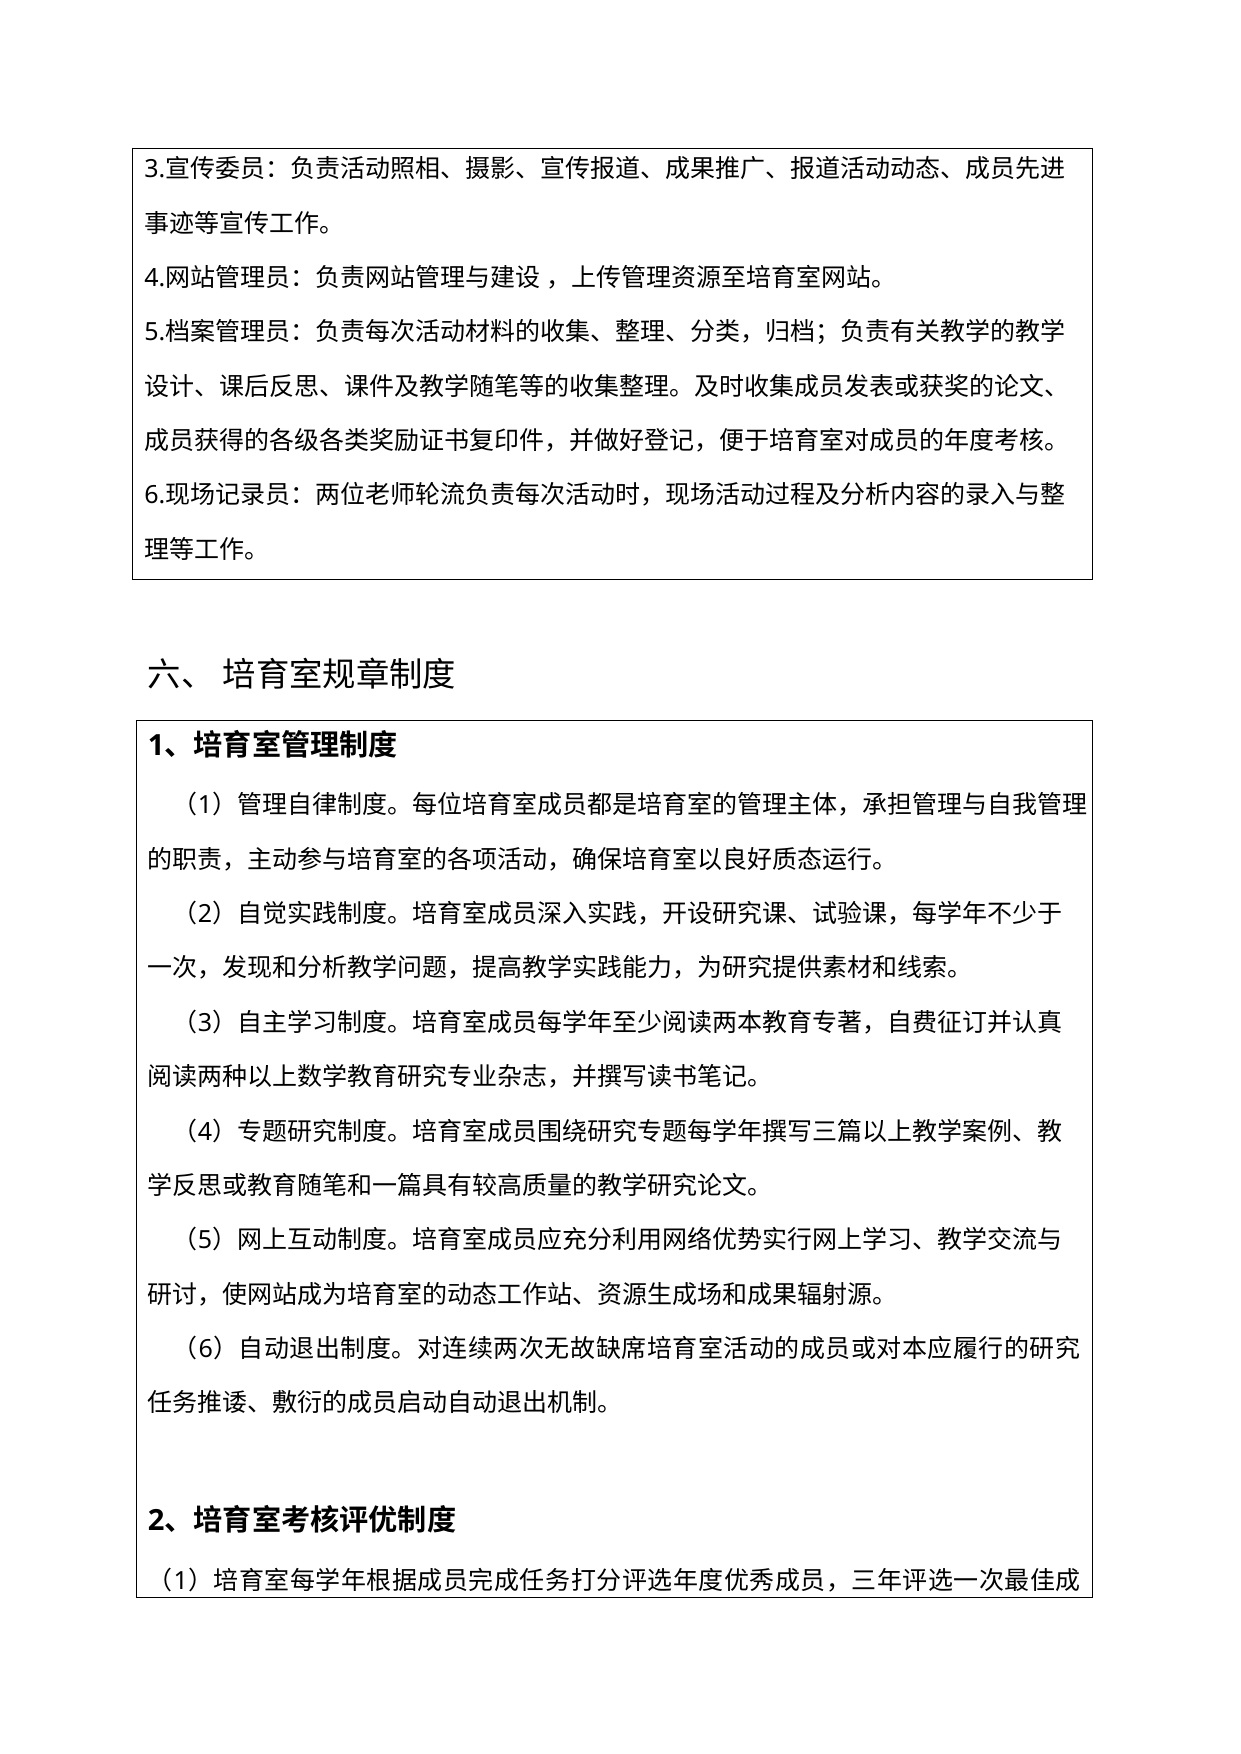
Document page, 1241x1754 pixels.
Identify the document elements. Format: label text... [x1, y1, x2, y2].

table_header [133, 149, 1092, 579]
list 培育室规章制度 [148, 648, 1092, 696]
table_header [137, 721, 1092, 1597]
